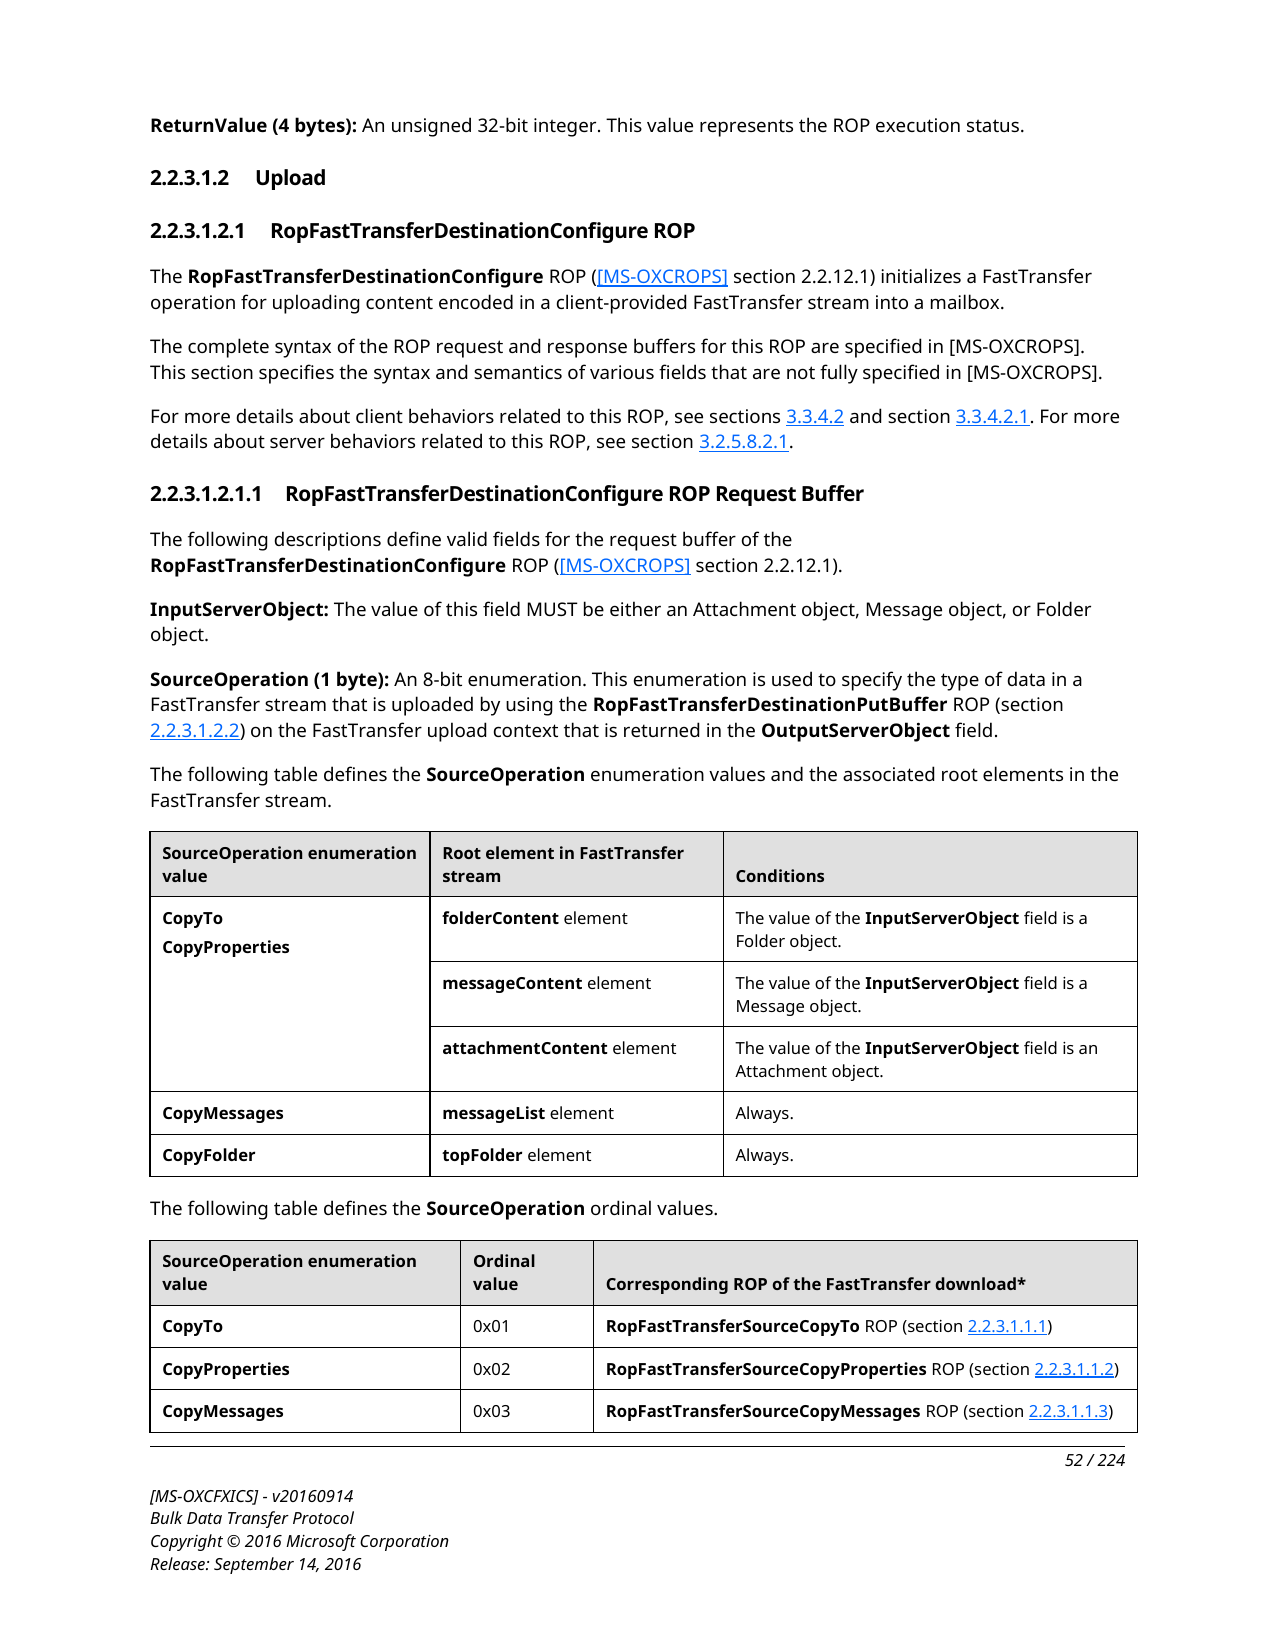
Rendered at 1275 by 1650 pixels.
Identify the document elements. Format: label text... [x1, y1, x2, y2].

subtitle RopFastTransferDestinationConfigure ROP [150, 216, 1125, 245]
text InputServerObject: The value of this field MUST be either an Attachment object, Message object, or Folder object. [150, 596, 1125, 647]
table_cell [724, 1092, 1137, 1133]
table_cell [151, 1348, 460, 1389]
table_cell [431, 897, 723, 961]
subtitle RopFastTransferDestinationConfigure ROP Request Buffer [150, 479, 1125, 508]
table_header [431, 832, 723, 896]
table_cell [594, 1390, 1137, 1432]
subtitle Upload [150, 163, 1125, 191]
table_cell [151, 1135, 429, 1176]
text The complete syntax of the ROP request and response buffers for this ROP are specified in [MS-OXCROPS]. This section specifies the syntax and semantics of various fields that are not fully specified in [MS-OXCROPS]. [150, 333, 1125, 384]
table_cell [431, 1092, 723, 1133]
text SourceOperation (1 byte): An 8-bit enumeration. This enumeration is used to specify the type of data in a FastTransfer stream that is uploaded by using the RopFastTransferDestinationPutBuffer ROP (section 2.2.3.1.2.2) on the FastTransfer upload context that is returned in the OutputServerObject field. [150, 666, 1125, 743]
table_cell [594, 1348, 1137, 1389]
text For more details about client behaviors related to this ROP, see sections 3.3.4.2 and section 3.3.4.2.1. For more details about server behaviors related to this ROP, see section 3.2.5.8.2.1. [150, 403, 1125, 454]
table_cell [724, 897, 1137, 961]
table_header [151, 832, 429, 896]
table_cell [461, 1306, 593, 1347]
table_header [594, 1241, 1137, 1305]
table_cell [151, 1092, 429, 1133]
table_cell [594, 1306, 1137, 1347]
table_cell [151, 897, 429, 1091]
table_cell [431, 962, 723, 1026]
text The following table defines the SourceOperation ordinal values. [150, 1196, 1125, 1221]
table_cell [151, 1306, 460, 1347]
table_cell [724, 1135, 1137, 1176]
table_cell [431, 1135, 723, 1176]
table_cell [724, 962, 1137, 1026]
text The RopFastTransferDestinationConfigure ROP ([MS-OXCROPS] section 2.2.12.1) initializes a FastTransfer operation for uploading content encoded in a client-provided FastTransfer stream into a mailbox. [150, 264, 1125, 315]
text The following table defines the SourceOperation enumeration values and the associated root elements in the FastTransfer stream. [150, 761, 1125, 812]
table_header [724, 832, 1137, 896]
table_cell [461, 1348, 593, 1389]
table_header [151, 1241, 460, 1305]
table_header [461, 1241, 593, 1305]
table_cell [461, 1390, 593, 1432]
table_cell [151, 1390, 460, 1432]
text The following descriptions define valid fields for the request buffer of the RopFastTransferDestinationConfigure ROP ([MS-OXCROPS] section 2.2.12.1). [150, 526, 1125, 577]
text ReturnValue (4 bytes): An unsigned 32-bit integer. This value represents the ROP execution status. [150, 112, 1125, 138]
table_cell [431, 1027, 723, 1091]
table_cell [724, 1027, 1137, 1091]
